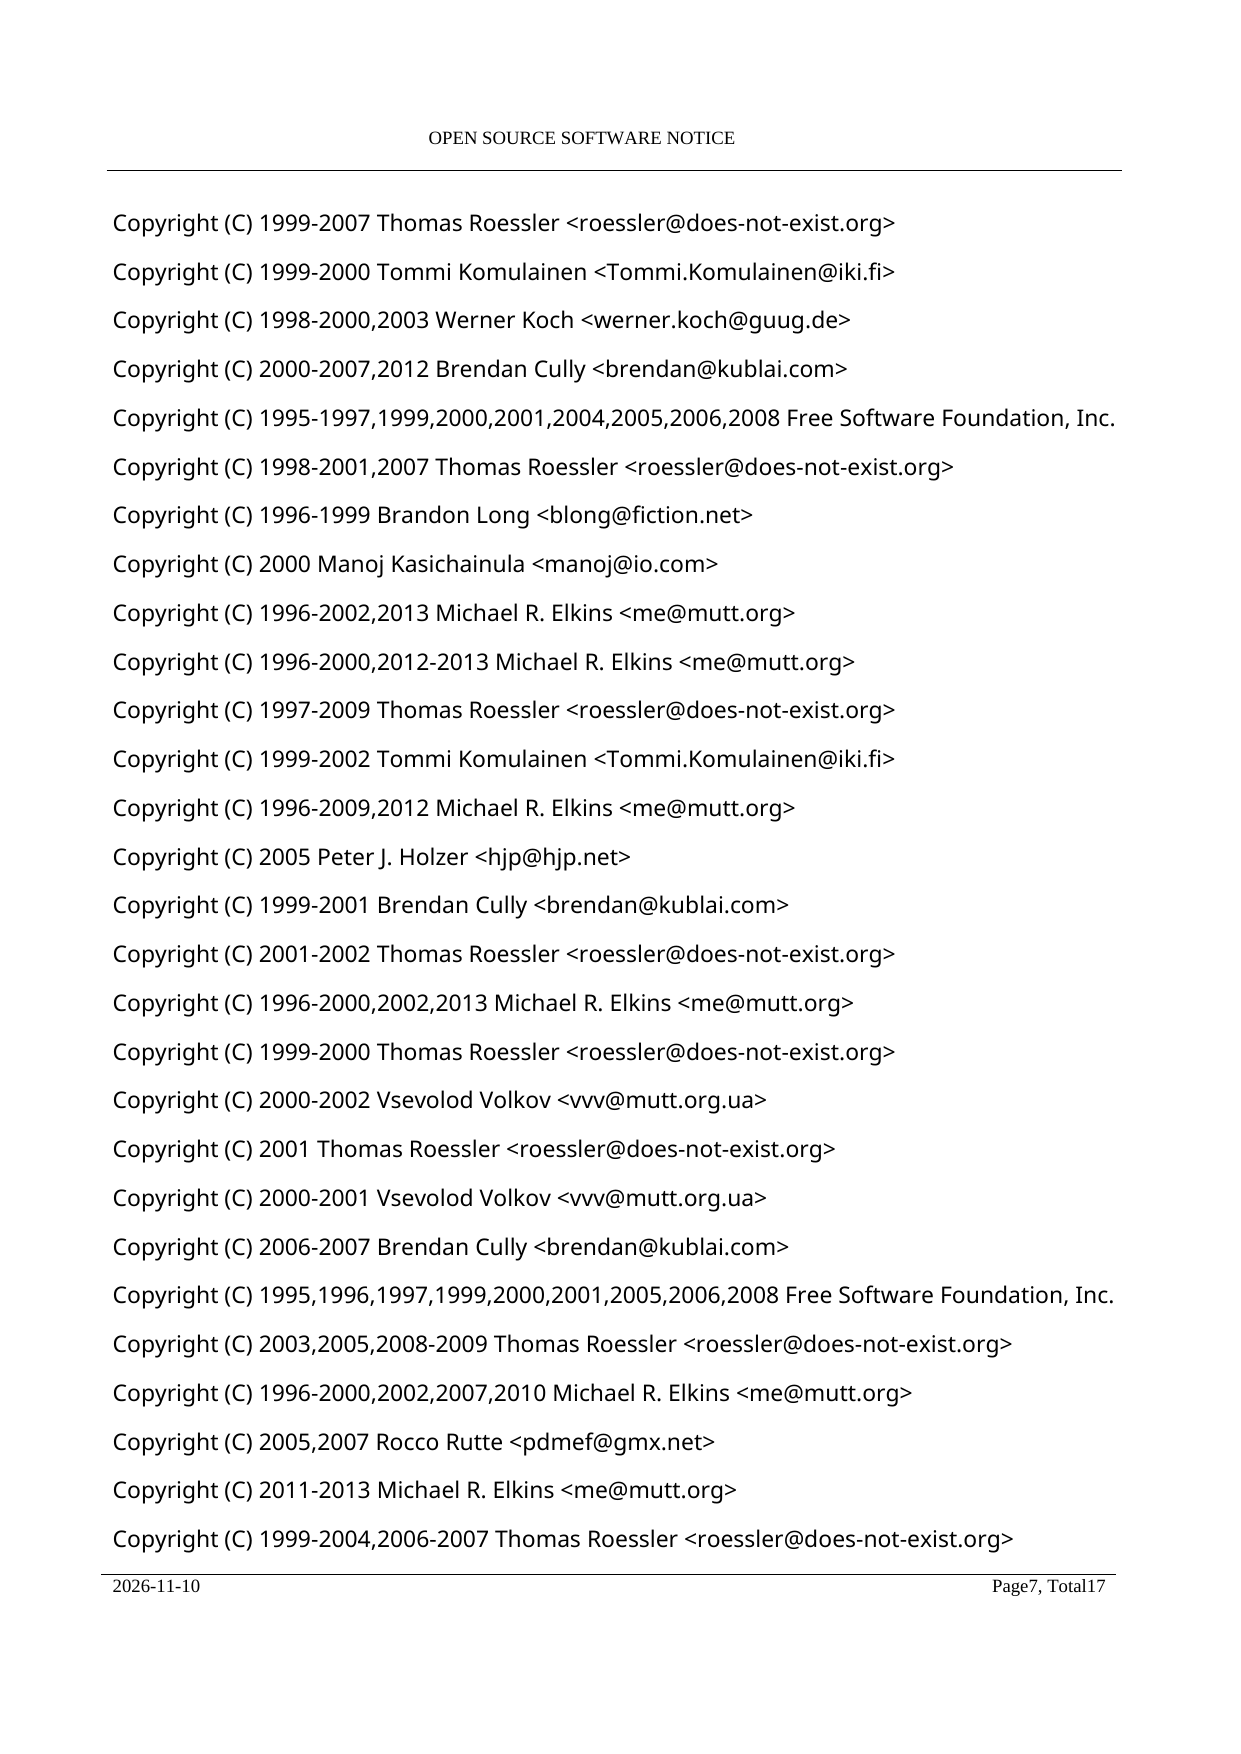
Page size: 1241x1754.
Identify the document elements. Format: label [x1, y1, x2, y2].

text [112, 206, 1128, 1555]
